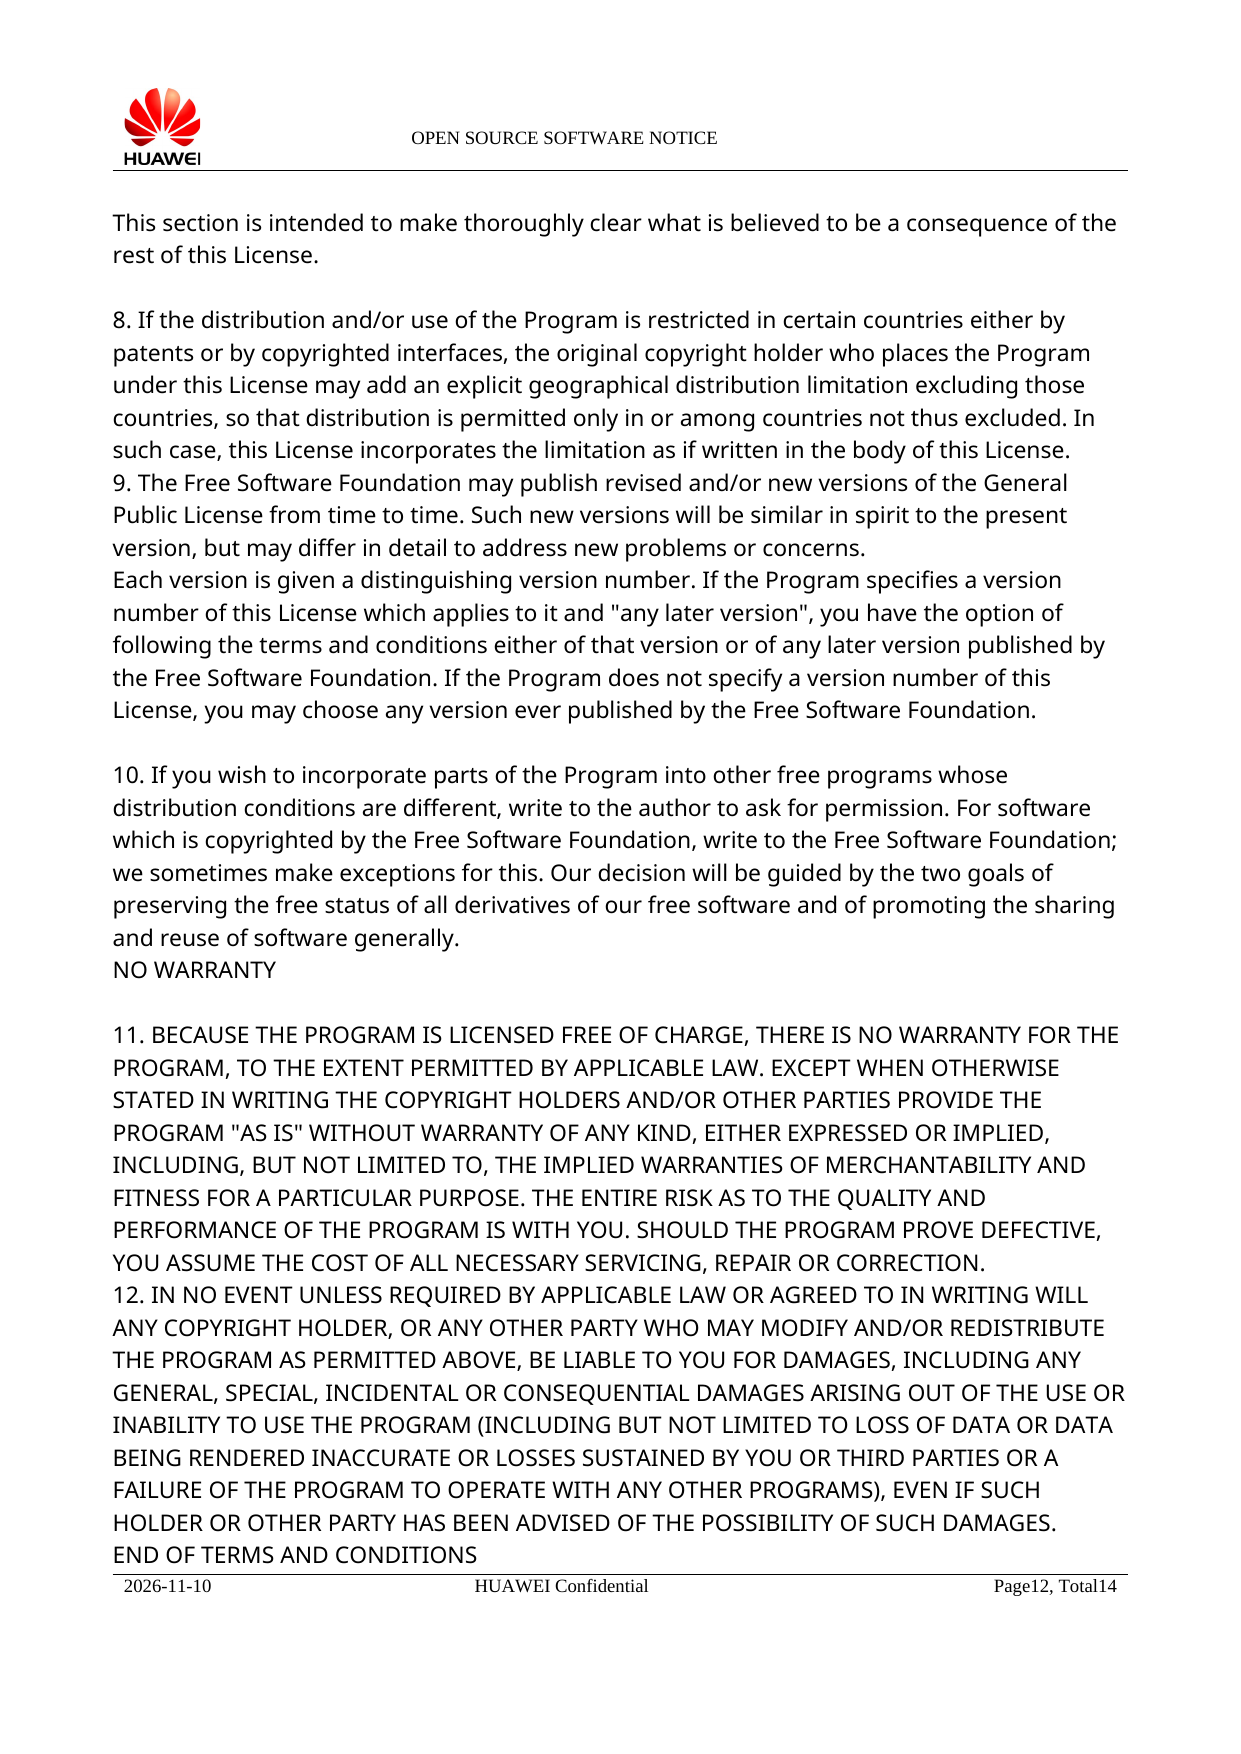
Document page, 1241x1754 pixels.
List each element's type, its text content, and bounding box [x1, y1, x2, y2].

text 11. BECAUSE THE PROGRAM IS LICENSED FREE OF CHARGE, THERE IS NO WARRANTY FOR THE PROGRAM, TO THE EXTENT PERMITTED BY APPLICABLE LAW. EXCEPT WHEN OTHERWISE STATED IN WRITING THE COPYRIGHT HOLDERS AND/OR OTHER PARTIES PROVIDE THE PROGRAM "AS IS" WITHOUT WARRANTY OF ANY KIND, EITHER EXPRESSED OR IMPLIED, INCLUDING, BUT NOT LIMITED TO, THE IMPLIED WARRANTIES OF MERCHANTABILITY AND FITNESS FOR A PARTICULAR PURPOSE. THE ENTIRE RISK AS TO THE QUALITY AND PERFORMANCE OF THE PROGRAM IS WITH YOU. SHOULD THE PROGRAM PROVE DEFECTIVE, YOU ASSUME THE COST OF ALL NECESSARY SERVICING, REPAIR OR CORRECTION. [112, 1019, 1128, 1279]
text This section is intended to make thoroughly clear what is believed to be a consequence of the rest of this License. [112, 206, 1128, 271]
text Each version is given a distinguishing version number. If the Program specifies a version number of this License which applies to it and "any later version", you have the option of following the terms and conditions either of that version or of any later version published by the Free Software Foundation. If the Program does not specify a version number of this License, you may choose any version ever published by the Free Software Foundation. [112, 564, 1128, 726]
text 10. If you wish to incorporate parts of the Program into other free programs whose distribution conditions are different, write to the author to ask for permission. For software which is copyrighted by the Free Software Foundation, write to the Free Software Foundation; we sometimes make exceptions for this. Our decision will be guided by the two goals of preserving the free status of all derivatives of our free software and of promoting the sharing and reuse of software generally. [112, 759, 1128, 954]
text END OF TERMS AND CONDITIONS [112, 1539, 1128, 1571]
text NO WARRANTY [112, 954, 1128, 986]
text 8. If the distribution and/or use of the Program is restricted in certain countries either by patents or by copyrighted interfaces, the original copyright holder who places the Program under this License may add an explicit geographical distribution limitation excluding those countries, so that distribution is permitted only in or among countries not thus excluded. In such case, this License incorporates the limitation as if written in the body of this License. [112, 304, 1128, 466]
text 12. IN NO EVENT UNLESS REQUIRED BY APPLICABLE LAW OR AGREED TO IN WRITING WILL ANY COPYRIGHT HOLDER, OR ANY OTHER PARTY WHO MAY MODIFY AND/OR REDISTRIBUTE THE PROGRAM AS PERMITTED ABOVE, BE LIABLE TO YOU FOR DAMAGES, INCLUDING ANY GENERAL, SPECIAL, INCIDENTAL OR CONSEQUENTIAL DAMAGES ARISING OUT OF THE USE OR INABILITY TO USE THE PROGRAM (INCLUDING BUT NOT LIMITED TO LOSS OF DATA OR DATA BEING RENDERED INACCURATE OR LOSSES SUSTAINED BY YOU OR THIRD PARTIES OR A FAILURE OF THE PROGRAM TO OPERATE WITH ANY OTHER PROGRAMS), EVEN IF SUCH HOLDER OR OTHER PARTY HAS BEEN ADVISED OF THE POSSIBILITY OF SUCH DAMAGES. [112, 1279, 1128, 1539]
text 9. The Free Software Foundation may publish revised and/or new versions of the General Public License from time to time. Such new versions will be similar in spirit to the present version, but may differ in detail to address new problems or concerns. [112, 466, 1128, 564]
picture [124, 88, 201, 165]
